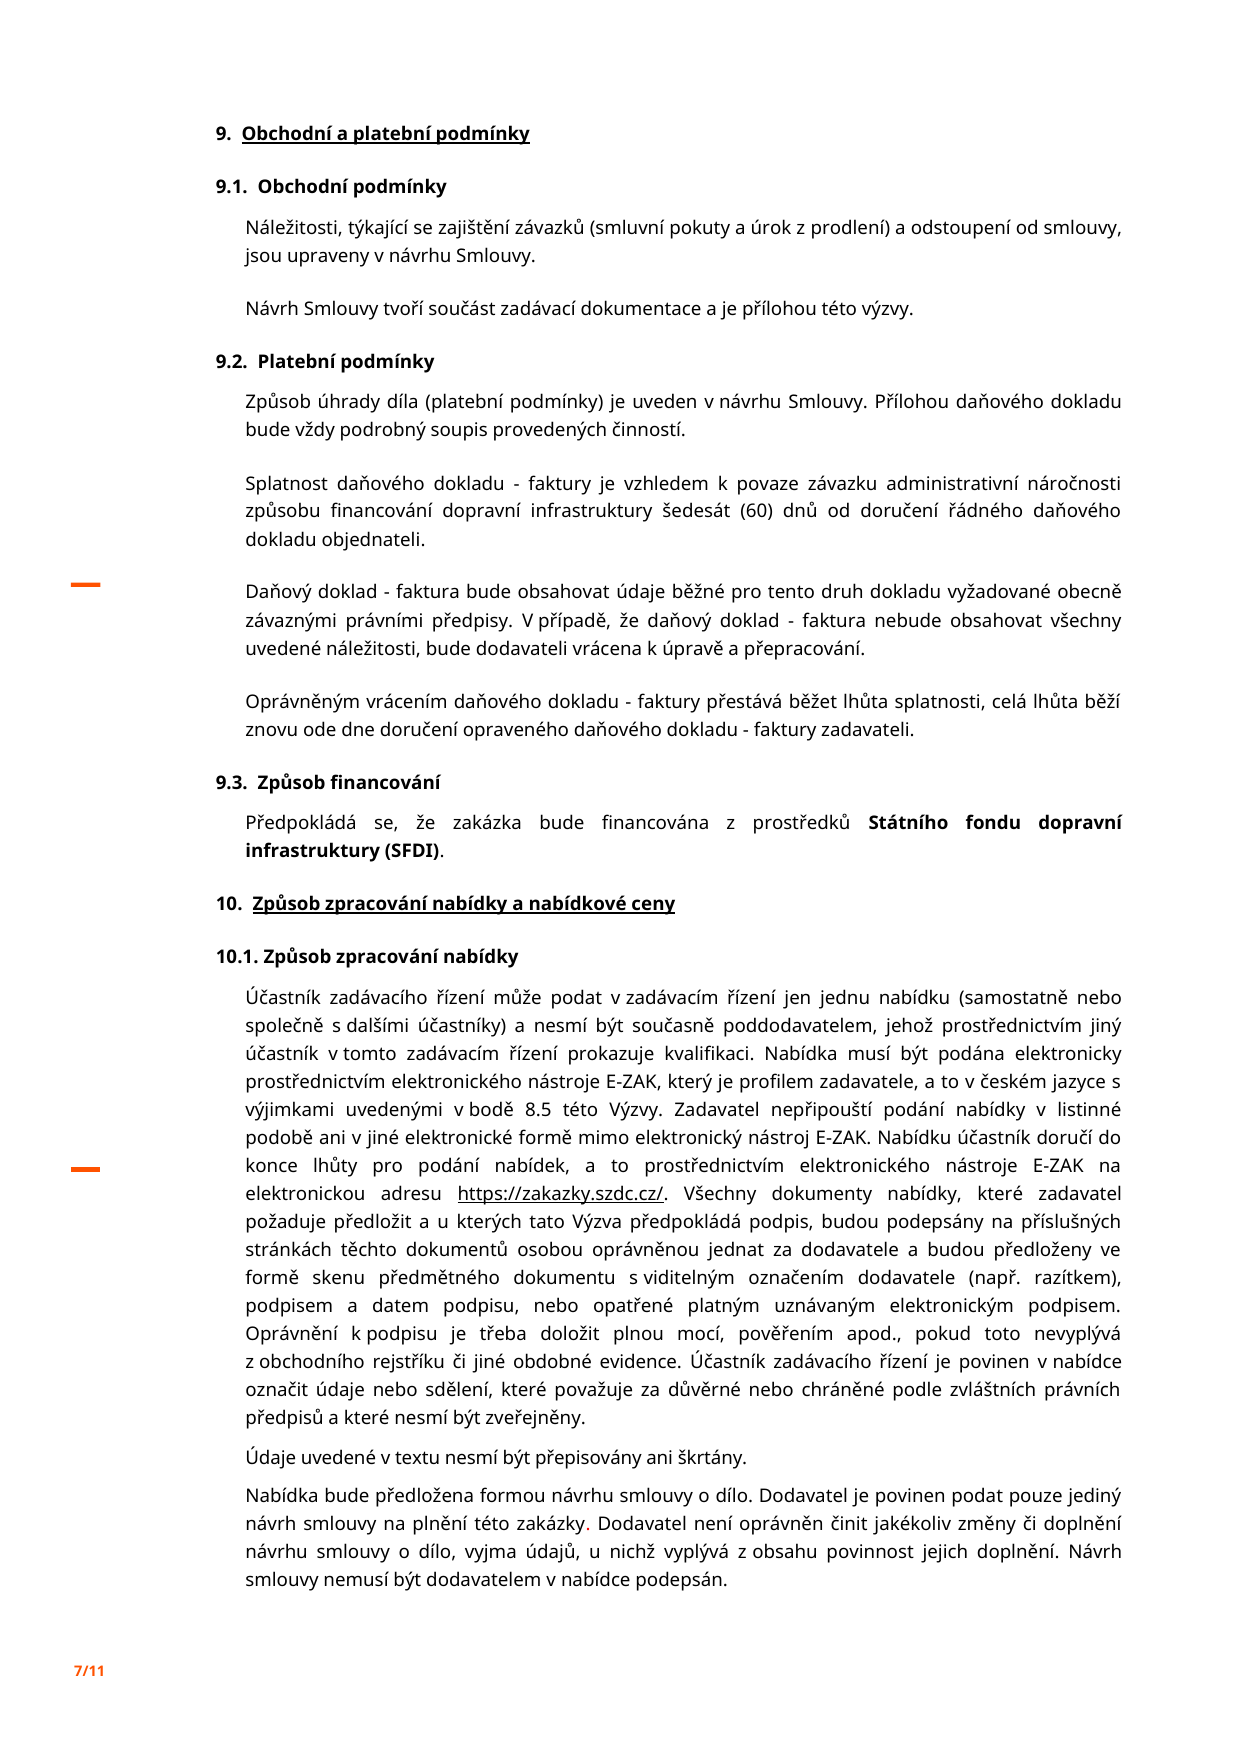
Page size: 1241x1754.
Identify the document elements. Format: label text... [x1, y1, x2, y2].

text Předpokládá se, že zakázka bude financována z prostředků Státního fondu dopravní infrastruktury (SFDI). [245, 809, 1122, 863]
text Účastník zadávacího řízení může podat v zadávacím řízení jen jednu nabídku (samostatně nebo společně s dalšími účastníky) a nesmí být současně poddodavatelem, jehož prostřednictvím jiný účastník v tomto zadávacím řízení prokazuje kvalifikaci. Nabídka musí být podána elektronicky prostřednictvím elektronického nástroje E-ZAK, který je profilem zadavatele, a to v českém jazyce s výjimkami uvedenými v bodě 8.5 této Výzvy. Zadavatel nepřipouští podání nabídky v listinné podobě ani v jiné elektronické formě mimo elektronický nástroj E-ZAK. Nabídku účastník doručí do konce lhůty pro podání nabídek, a to prostřednictvím elektronického nástroje E-ZAK na elektronickou adresu https://zakazky.szdc.cz/. Všechny dokumenty nabídky, které zadavatel požaduje předložit a u kterých tato Výzva předpokládá podpis, budou podepsány na příslušných stránkách těchto dokumentů osobou oprávněnou jednat za dodavatele a budou předloženy ve formě skenu předmětného dokumentu s viditelným označením dodavatele (např. razítkem), podpisem a datem podpisu, nebo opatřené platným uznávaným elektronickým podpisem. Oprávnění k podpisu je třeba doložit plnou mocí, pověřením apod., pokud toto nevyplývá z obchodního rejstříku či jiné obdobné evidence. Účastník zadávacího řízení je povinen v nabídce označit údaje nebo sdělení, které považuje za důvěrné nebo chráněné podle zvláštních právních předpisů a které nesmí být zveřejněny. [245, 984, 1122, 1430]
text 9.1. Obchodní podmínky [216, 174, 1122, 199]
text 10. Způsob zpracování nabídky a nabídkové ceny [216, 891, 1122, 916]
text 9. Obchodní a platební podmínky [216, 121, 1122, 146]
text Návrh Smlouvy tvoří součást zadávací dokumentace a je přílohou této výzvy. [245, 295, 1122, 321]
text Údaje uvedené v textu nesmí být přepisovány ani škrtány. [245, 1444, 1122, 1470]
text Daňový doklad - faktura bude obsahovat údaje běžné pro tento druh dokladu vyžadované obecně závaznými právními předpisy. V případě, že daňový doklad - faktura nebude obsahovat všechny uvedené náležitosti, bude dodavateli vrácena k úpravě a přepracování. [245, 579, 1122, 660]
text Způsob úhrady díla (platební podmínky) je uveden v návrhu Smlouvy. Přílohou daňového dokladu bude vždy podrobný soupis provedených činností. [245, 389, 1122, 442]
text Splatnost daňového dokladu - faktury je vzhledem k povaze závazku administrativní náročnosti způsobu financování dopravní infrastruktury šedesát (60) dnů od doručení řádného daňového dokladu objednateli. [189, 470, 1122, 551]
text 9.2. Platební podmínky [216, 348, 1122, 374]
text 10.1. Způsob zpracování nabídky [216, 943, 1122, 969]
text Oprávněným vrácením daňového dokladu - faktury přestává běžet lhůta splatnosti, celá lhůta běží znovu ode dne doručení opraveného daňového dokladu - faktury zadavateli. [245, 688, 1122, 741]
text Nabídka bude předložena formou návrhu smlouvy o dílo. Dodavatel je povinen podat pouze jediný návrh smlouvy na plnění této zakázky. Dodavatel není oprávněn činit jakékoliv změny či doplnění návrhu smlouvy o dílo, vyjma údajů, u nichž vyplývá z obsahu povinnost jejich doplnění. Návrh smlouvy nemusí být dodavatelem v nabídce podepsán. [245, 1482, 1122, 1592]
text 9.3. Způsob financování [216, 769, 1122, 794]
text Náležitosti, týkající se zajištění závazků (smluvní pokuty a úrok z prodlení) a odstoupení od smlouvy, jsou upraveny v návrhu Smlouvy. [245, 214, 1122, 268]
